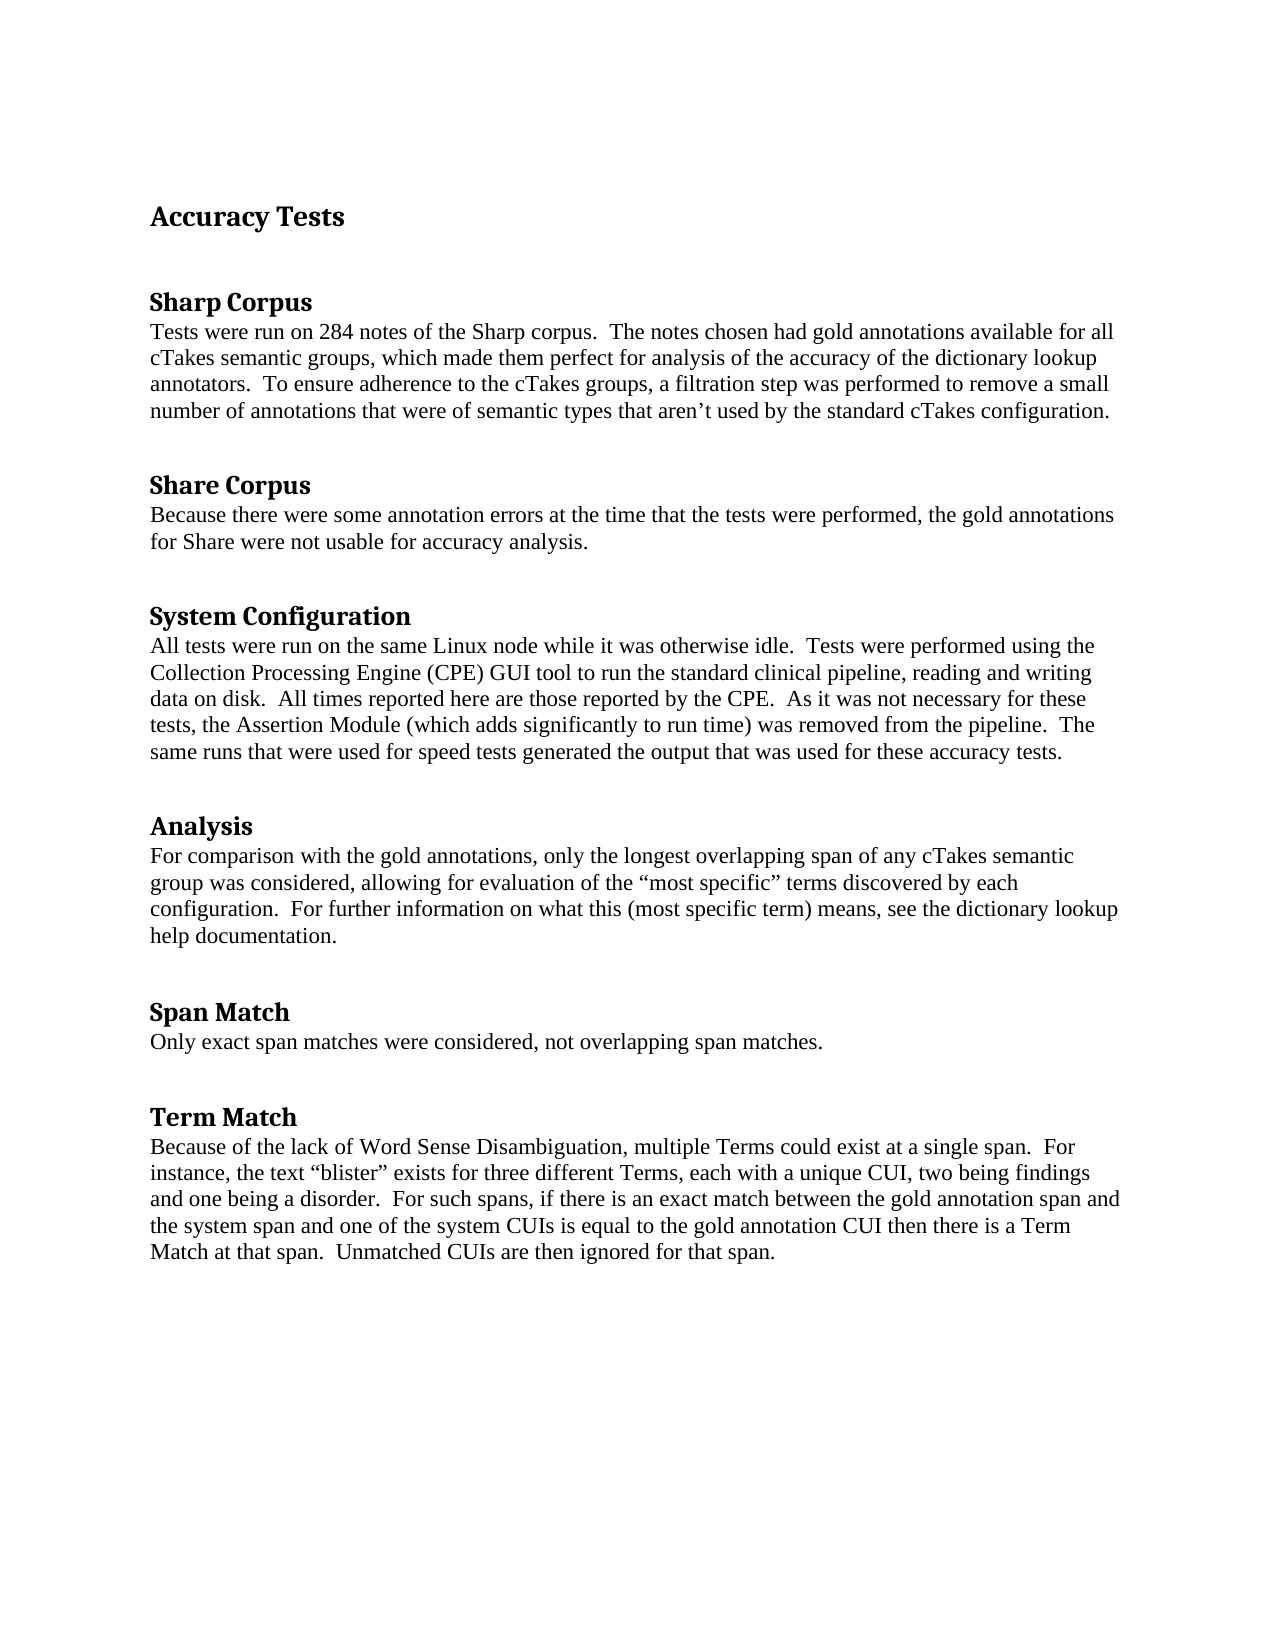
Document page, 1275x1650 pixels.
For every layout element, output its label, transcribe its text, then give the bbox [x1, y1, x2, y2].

text Tests were run on 284 notes of the Sharp corpus. The notes chosen had gold annotations available for all cTakes semantic groups, which made them perfect for analysis of the accuracy of the dictionary lookup annotators. To ensure adherence to the cTakes groups, a filtration step was performed to remove a small number of annotations that were of semantic types that aren’t used by the standard cTakes configuration. [150, 318, 1125, 423]
text Because there were some annotation errors at the time that the tests were performed, the gold annotations for Share were not usable for accuracy analysis. [150, 501, 1125, 554]
subtitle Span Match [150, 997, 1125, 1028]
text For comparison with the gold annotations, only the longest overlapping span of any cTakes semantic group was considered, allowing for evaluation of the “most specific” terms discovered by each configuration. For further information on what this (most specific term) means, see the dictionary lookup help documentation. [150, 843, 1125, 948]
subtitle System Configuration [150, 601, 1125, 632]
subtitle Accuracy Tests [150, 200, 1125, 233]
text All tests were run on the same Linux node while it was otherwise idle. Tests were performed using the Collection Processing Engine (CPE) GUI tool to run the standard clinical pipeline, reading and writing data on disk. All times reported here are those reported by the CPE. As it was not necessary for these tests, the Assertion Module (which adds significantly to run time) was removed from the pipeline. The same runs that were used for speed tests generated the output that was used for these accuracy tests. [150, 632, 1125, 764]
subtitle Sharp Corpus [150, 287, 1125, 318]
subtitle Analysis [150, 811, 1125, 843]
subtitle Share Corpus [150, 470, 1125, 501]
subtitle Term Match [150, 1102, 1125, 1133]
text Because of the lack of Word Sense Disambiguation, multiple Terms could exist at a single span. For instance, the text “blister” exists for three different Terms, each with a unique CUI, two being findings and one being a disorder. For such spans, if there is an exact match between the gold annotation span and the system span and one of the system CUIs is equal to the gold annotation CUI then there is a Term Match at that span. Unmatched CUIs are then ignored for that span. [150, 1133, 1125, 1264]
text Only exact span matches were considered, not overlapping span matches. [150, 1028, 1125, 1054]
